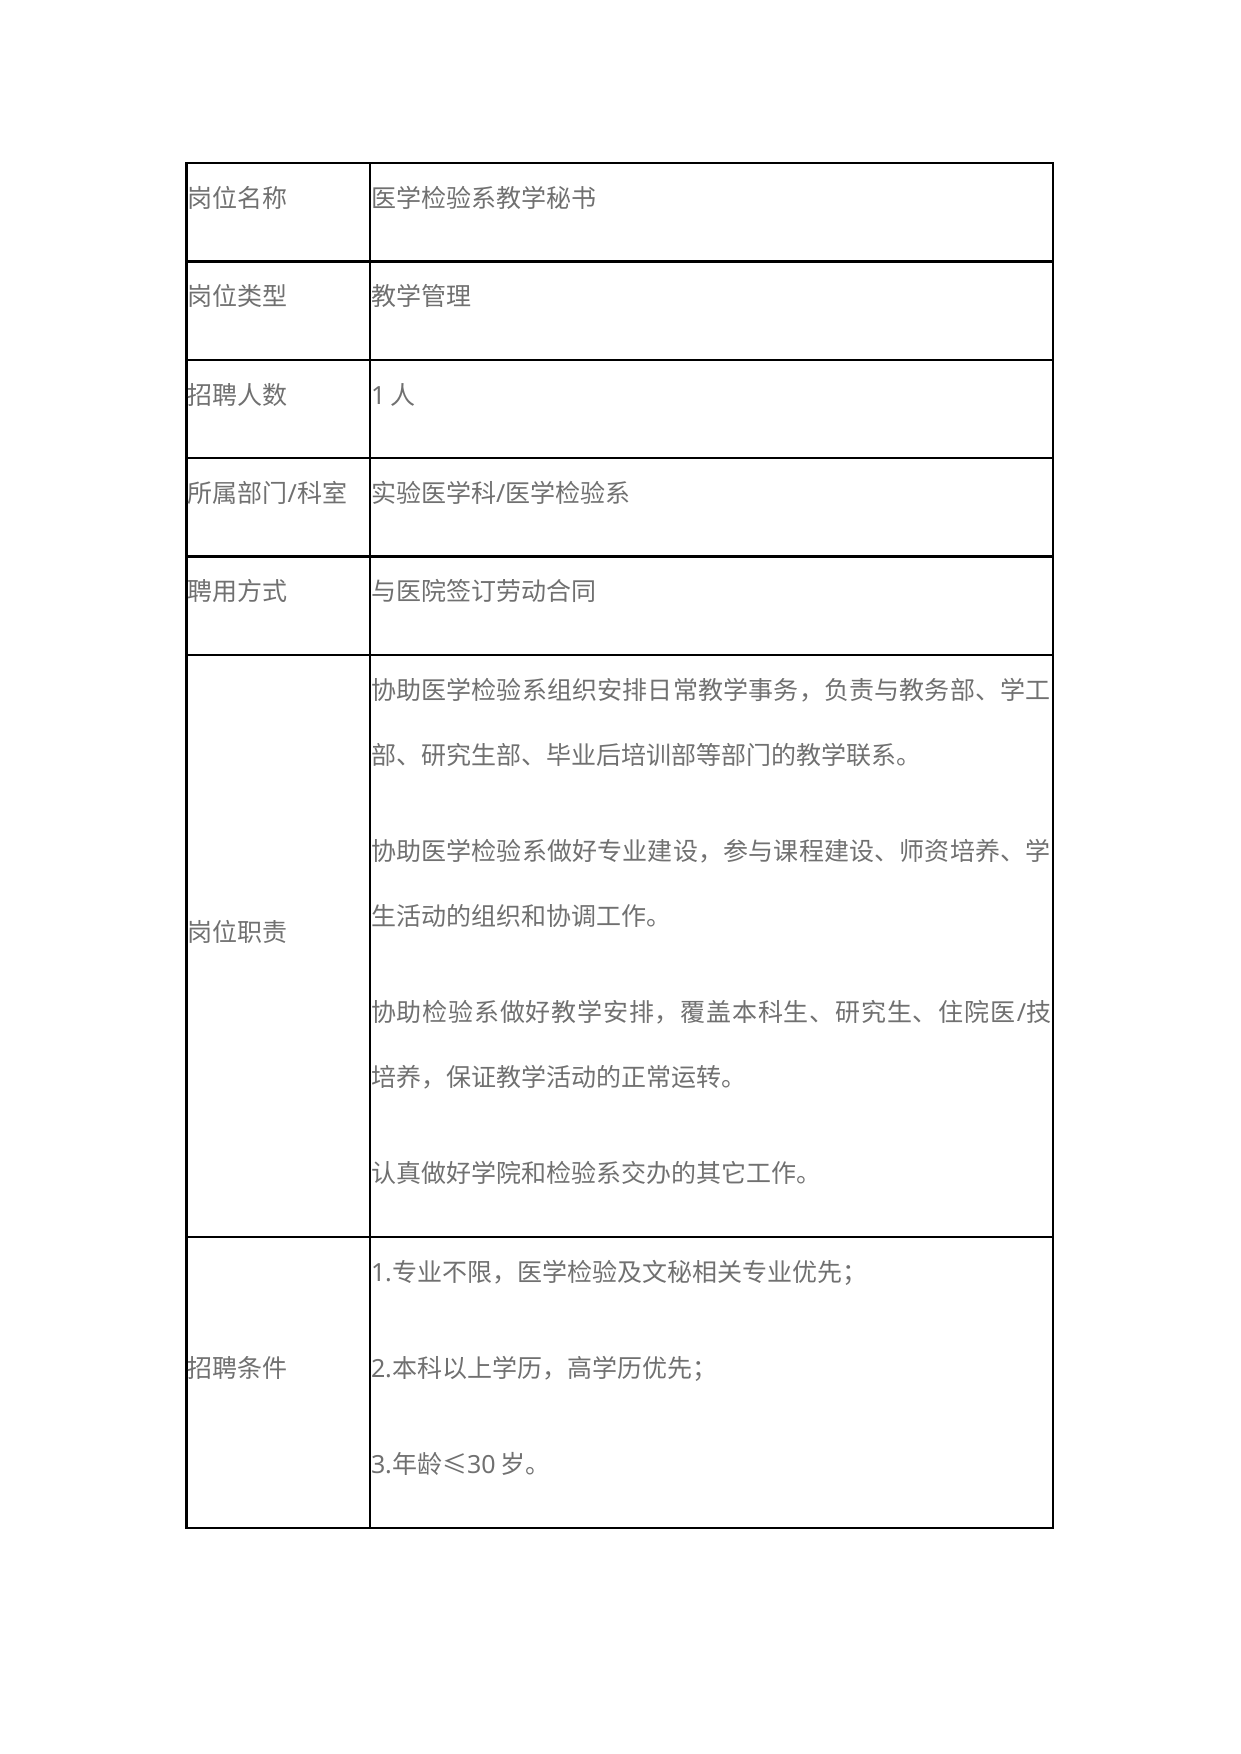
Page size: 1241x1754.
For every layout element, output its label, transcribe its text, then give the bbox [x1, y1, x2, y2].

table_header 医学检验系教学秘书 [371, 164, 1052, 260]
table_cell 招聘人数 [188, 361, 369, 457]
table_cell 1人 [371, 361, 1052, 457]
table_cell 招聘条件 [188, 1238, 369, 1527]
table_cell 所属部门/科室 [188, 459, 369, 555]
table_cell 协助医学检验系组织安排日常教学事务，负责与教务部、学工部、研究生部、毕业后培训部等部门的教学联系。 协助医学检验系做好专业建设，参与课程建设、师资培养、学生活动的组织和协调工作。 协助检验系做好教学安排，覆盖本科生、研究生、住院医/技培养，保证教学活动的正常运转。 认真做好学院和检验系交办的其它工作。 [371, 656, 1052, 1236]
table_cell 岗位类型 [188, 263, 369, 359]
table_cell 与医院签订劳动合同 [371, 558, 1052, 654]
table_cell 实验医学科/医学检验系 [371, 459, 1052, 555]
table_cell 教学管理 [371, 263, 1052, 359]
table_cell 岗位职责 [188, 656, 369, 1236]
table_header 岗位名称 [188, 164, 369, 260]
table_cell 聘用方式 [188, 558, 369, 654]
table_cell 1.专业不限，医学检验及文秘相关专业优先； 2.本科以上学历，高学历优先； 3.年龄≤30岁。 [371, 1238, 1052, 1527]
